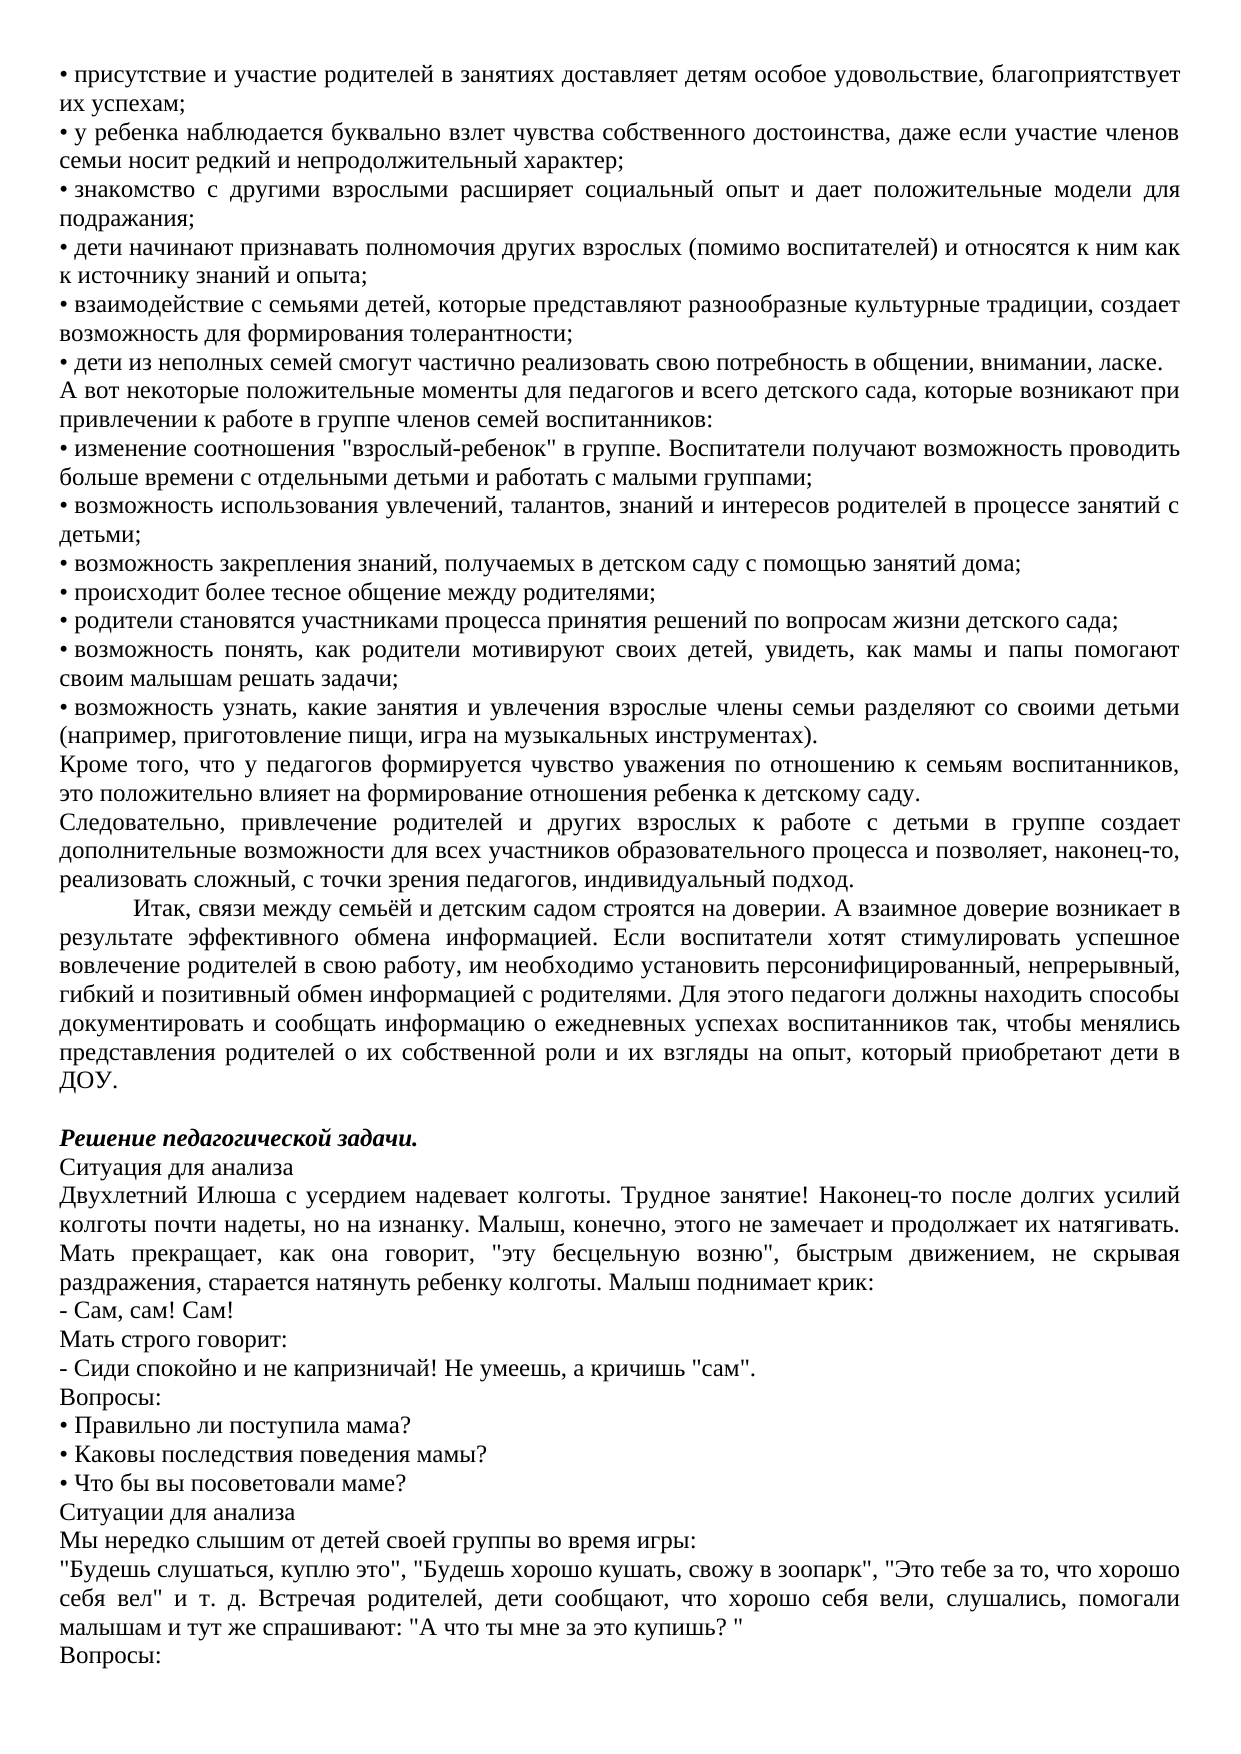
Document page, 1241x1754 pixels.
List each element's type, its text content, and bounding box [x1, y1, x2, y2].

text • дети начинают признавать полномочия других взрослых (помимо воспитателей) и относятся к ним как к источнику знаний и опыта; [59, 232, 1181, 289]
text • родители становятся участниками процесса принятия решений по вопросам жизни детского сада; [59, 605, 1181, 634]
text Итак, связи между семьёй и детским садом строятся на доверии. А взаимное доверие возникает в результате эффективного обмена информацией. Если воспитатели хотят стимулировать успешное вовлечение родителей в свою работу, им необходимо установить персонифицированный, непрерывный, гибкий и позитивный обмен информацией с родителями. Для этого педагоги должны находить способы документировать и сообщать информацию о ежедневных успехах воспитанников так, чтобы менялись представления родителей о их собственной роли и их взгляды на опыт, который приобретают дети в ДОУ. [59, 893, 1181, 1094]
text • возможность использования увлечений, талантов, знаний и интересов родителей в процессе занятий с детьми; [59, 490, 1181, 548]
text • присутствие и участие родителей в занятиях доставляет детям особое удовольствие, благоприятствует их успехам; [59, 59, 1181, 117]
text Следовательно, привлечение родителей и других взрослых к работе с детьми в группе создает дополнительные возможности для всех участников образовательного процесса и позволяет, наконец-то, реализовать сложный, с точки зрения педагогов, индивидуальный подход. [59, 807, 1181, 893]
text • знакомство с другими взрослыми расширяет социальный опыт и дает положительные модели для подражания; [59, 174, 1181, 232]
text • Правильно ли поступила мама? [59, 1410, 1181, 1439]
text - Сам, сам! Сам! [59, 1295, 1181, 1324]
text • возможность закрепления знаний, получаемых в детском саду с помощью занятий дома; [59, 548, 1181, 577]
text • возможность узнать, какие занятия и увлечения взрослые члены семьи разделяют со своими детьми (например, приготовление пищи, игра на музыкальных инструментах). [59, 692, 1181, 749]
text Двухлетний Илюша с усердием надевает колготы. Трудное занятие! Наконец-то после долгих усилий колготы почти надеты, но на изнанку. Малыш, конечно, этого не замечает и продолжает их натягивать. Мать прекращает, как она говорит, "эту бесцельную возню", быстрым движением, не скрывая раздражения, старается натянуть ребенку колготы. Малыш поднимает крик: [59, 1180, 1181, 1295]
text • дети из неполных семей смогут частично реализовать свою потребность в общении, внимании, ласке. [59, 347, 1181, 375]
text • у ребенка наблюдается буквально взлет чувства собственного достоинства, даже если участие членов семьи носит редкий и непродолжительный характер; [59, 117, 1181, 174]
text А вот некоторые положительные моменты для педагогов и всего детского сада, которые возникают при привлечении к работе в группе членов семей воспитанников: [59, 375, 1181, 433]
text • возможность понять, как родители мотивируют своих детей, увидеть, как мамы и папы помогают своим малышам решать задачи; [59, 634, 1181, 692]
text Мы нередко слышим от детей своей группы во время игры: [59, 1525, 1181, 1554]
text Вопросы: [59, 1640, 1181, 1669]
text Ситуация для анализа [59, 1152, 1181, 1180]
text Мать строго говорит: [59, 1324, 1181, 1353]
text • изменение соотношения "взрослый-ребенок" в группе. Воспитатели получают возможность проводить больше времени с отдельными детьми и работать с малыми группами; [59, 433, 1181, 490]
text • Каковы последствия поведения мамы? [59, 1439, 1181, 1468]
text Ситуации для анализа [59, 1497, 1181, 1525]
text • Что бы вы посоветовали маме? [59, 1468, 1181, 1497]
text "Будешь слушаться, куплю это", "Будешь хорошо кушать, свожу в зоопарк", "Это тебе за то, что хорошо себя вел" и т. д. Встречая родителей, дети сообщают, что хорошо себя вели, слушались, помогали малышам и тут же спрашивают: "А что ты мне за это купишь? " [59, 1554, 1181, 1640]
text Решение педагогической задачи. [59, 1123, 1181, 1152]
text • взаимодействие с семьями детей, которые представляют разнообразные культурные традиции, создает возможность для формирования толерантности; [59, 289, 1181, 347]
text - Сиди спокойно и не капризничай! Не умеешь, а кричишь "сам". [59, 1353, 1181, 1382]
text Вопросы: [59, 1382, 1181, 1410]
text Кроме того, что у педагогов формируется чувство уважения по отношению к семьям воспитанников, это положительно влияет на формирование отношения ребенка к детскому саду. [59, 749, 1181, 807]
text • происходит более тесное общение между родителями; [59, 577, 1181, 605]
